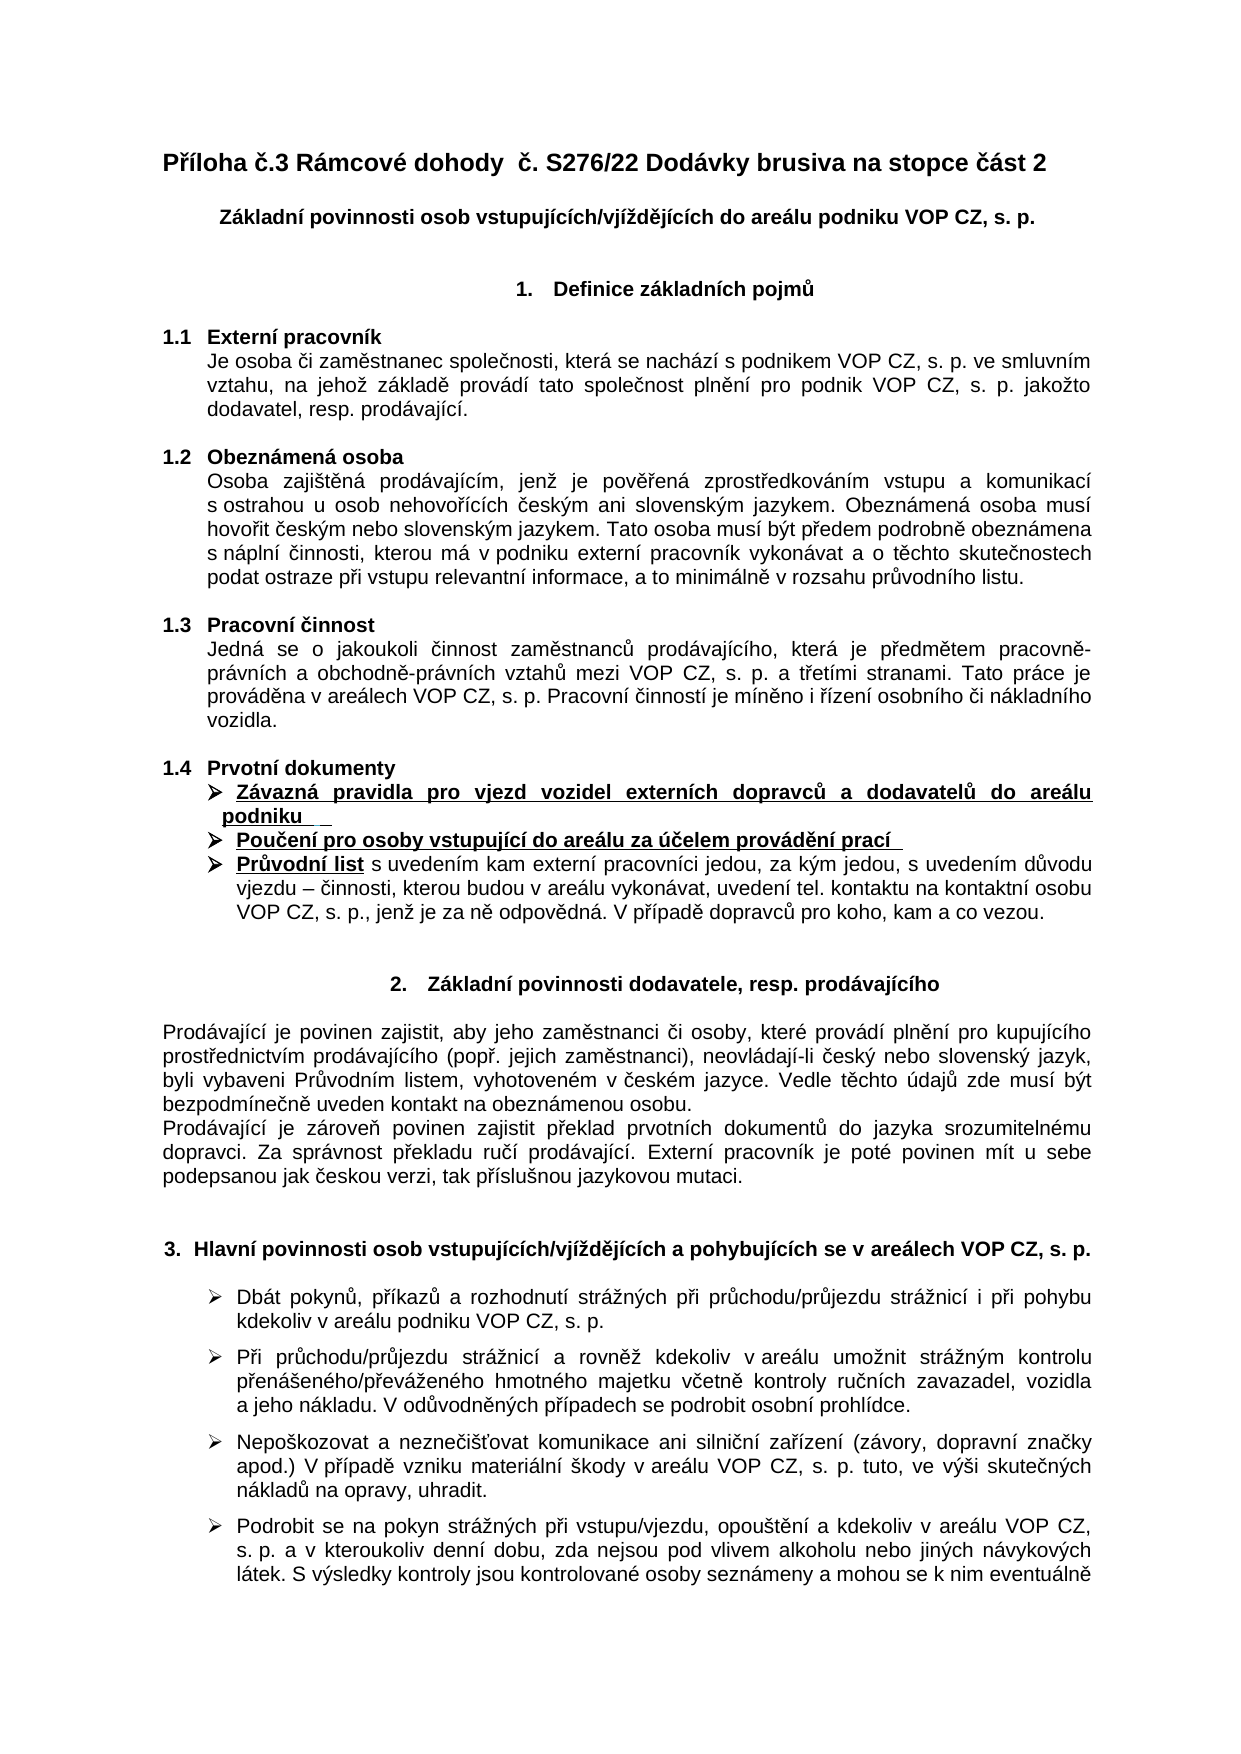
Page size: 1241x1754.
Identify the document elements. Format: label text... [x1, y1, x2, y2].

text Je osoba či zaměstnanec společnosti, která se nachází s podnikem VOP CZ, s. p. ve smluvním vztahu, na jehož základě provádí tato společnost plnění pro podnik VOP CZ, s. p. jakožto dodavatel, resp. prodávající. [162, 349, 1093, 421]
text Jedná se o jakoukoli činnost zaměstnanců prodávajícího, která je předmětem pracovně-právních a obchodně-právních vztahů mezi VOP CZ, s. p. a třetími stranami. Tato práce je prováděna v areálech VOP CZ, s. p. Pracovní činností je míněno i řízení osobního či nákladního vozidla. [162, 636, 1093, 732]
subtitle Prvotní dokumenty [162, 756, 1093, 780]
subtitle Hlavní povinnosti osob vstupujících/vjíždějících a pohybujících se v areálech VOP CZ, s. p. [162, 1237, 1093, 1261]
text Poučení pro osoby vstupující do areálu za účelem provádění prací [162, 828, 1093, 852]
text Prodávající je povinen zajistit, aby jeho zaměstnanci či osoby, které provádí plnění pro kupujícího prostřednictvím prodávajícího (popř. jejich zaměstnanci), neovládají-li český nebo slovenský jazyk, byli vybaveni Průvodním listem, vyhotoveném v českém jazyce. Vedle těchto údajů zde musí být bezpodmínečně uveden kontakt na obeznámenou osobu. [162, 1020, 1093, 1116]
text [207, 1514, 1093, 1586]
text Příloha č.3 Rámcové dohody č. S276/22 Dodávky brusiva na stopce část 2 [162, 148, 1093, 176]
text Dbát pokynů, příkazů a rozhodnutí strážných při průchodu/průjezdu strážnicí i při pohybu kdekoliv v areálu podniku VOP CZ, s. p. [207, 1284, 1093, 1333]
text Při průchodu/průjezdu strážnicí a rovněž kdekoliv v areálu umožnit strážným kontrolu přenášeného/převáženého hmotného majetku včetně kontroly ručních zavazadel, vozidla a jeho nákladu. V odůvodněných případech se podrobit osobní prohlídce. [207, 1345, 1093, 1417]
text Nepoškozovat a neznečišťovat komunikace ani silniční zařízení (závory, dopravní značky apod.) V případě vzniku materiální škody v areálu VOP CZ, s. p. tuto, ve výši skutečných nákladů na opravy, uhradit. [207, 1429, 1093, 1502]
text Osoba zajištěná prodávajícím, jenž je pověřená zprostředkováním vstupu a komunikací s ostrahou u osob nehovořících českým ani slovenským jazykem. Obeznámená osoba musí hovořit českým nebo slovenským jazykem. Tato osoba musí být předem podrobně obeznámena s náplní činnosti, kterou má v podniku externí pracovník vykonávat a o těchto skutečnostech podat ostraze při vstupu relevantní informace, a to minimálně v rozsahu průvodního listu. [162, 469, 1093, 588]
text Průvodní list s uvedením kam externí pracovníci jedou, za kým jedou, s uvedením důvodu vjezdu – činnosti, kterou budou v areálu vykonávat, uvedení tel. kontaktu na kontaktní osobu VOP CZ, s. p., jenž je za ně odpovědná. V případě dopravců pro koho, kam a co vezou. [207, 852, 1093, 924]
text Základní povinnosti osob vstupujících/vjíždějících do areálu podniku VOP CZ, s. p. [162, 205, 1093, 229]
text Prodávající je zároveň povinen zajistit překlad prvotních dokumentů do jazyka srozumitelnému dopravci. Za správnost překladu ručí prodávající. Externí pracovník je poté povinen mít u sebe podepsanou jak českou verzi, tak příslušnou jazykovou mutaci. [162, 1116, 1093, 1188]
subtitle Obeznámená osoba [162, 445, 1093, 469]
subtitle Externí pracovník [162, 325, 1093, 349]
subtitle Základní povinnosti dodavatele, resp. prodávajícího [237, 972, 1093, 996]
text Závazná pravidla pro vjezd vozidel externích dopravců a dodavatelů do areálu podniku [207, 780, 1093, 828]
subtitle Pracovní činnost [162, 612, 1093, 636]
subtitle Definice základních pojmů [237, 277, 1093, 301]
